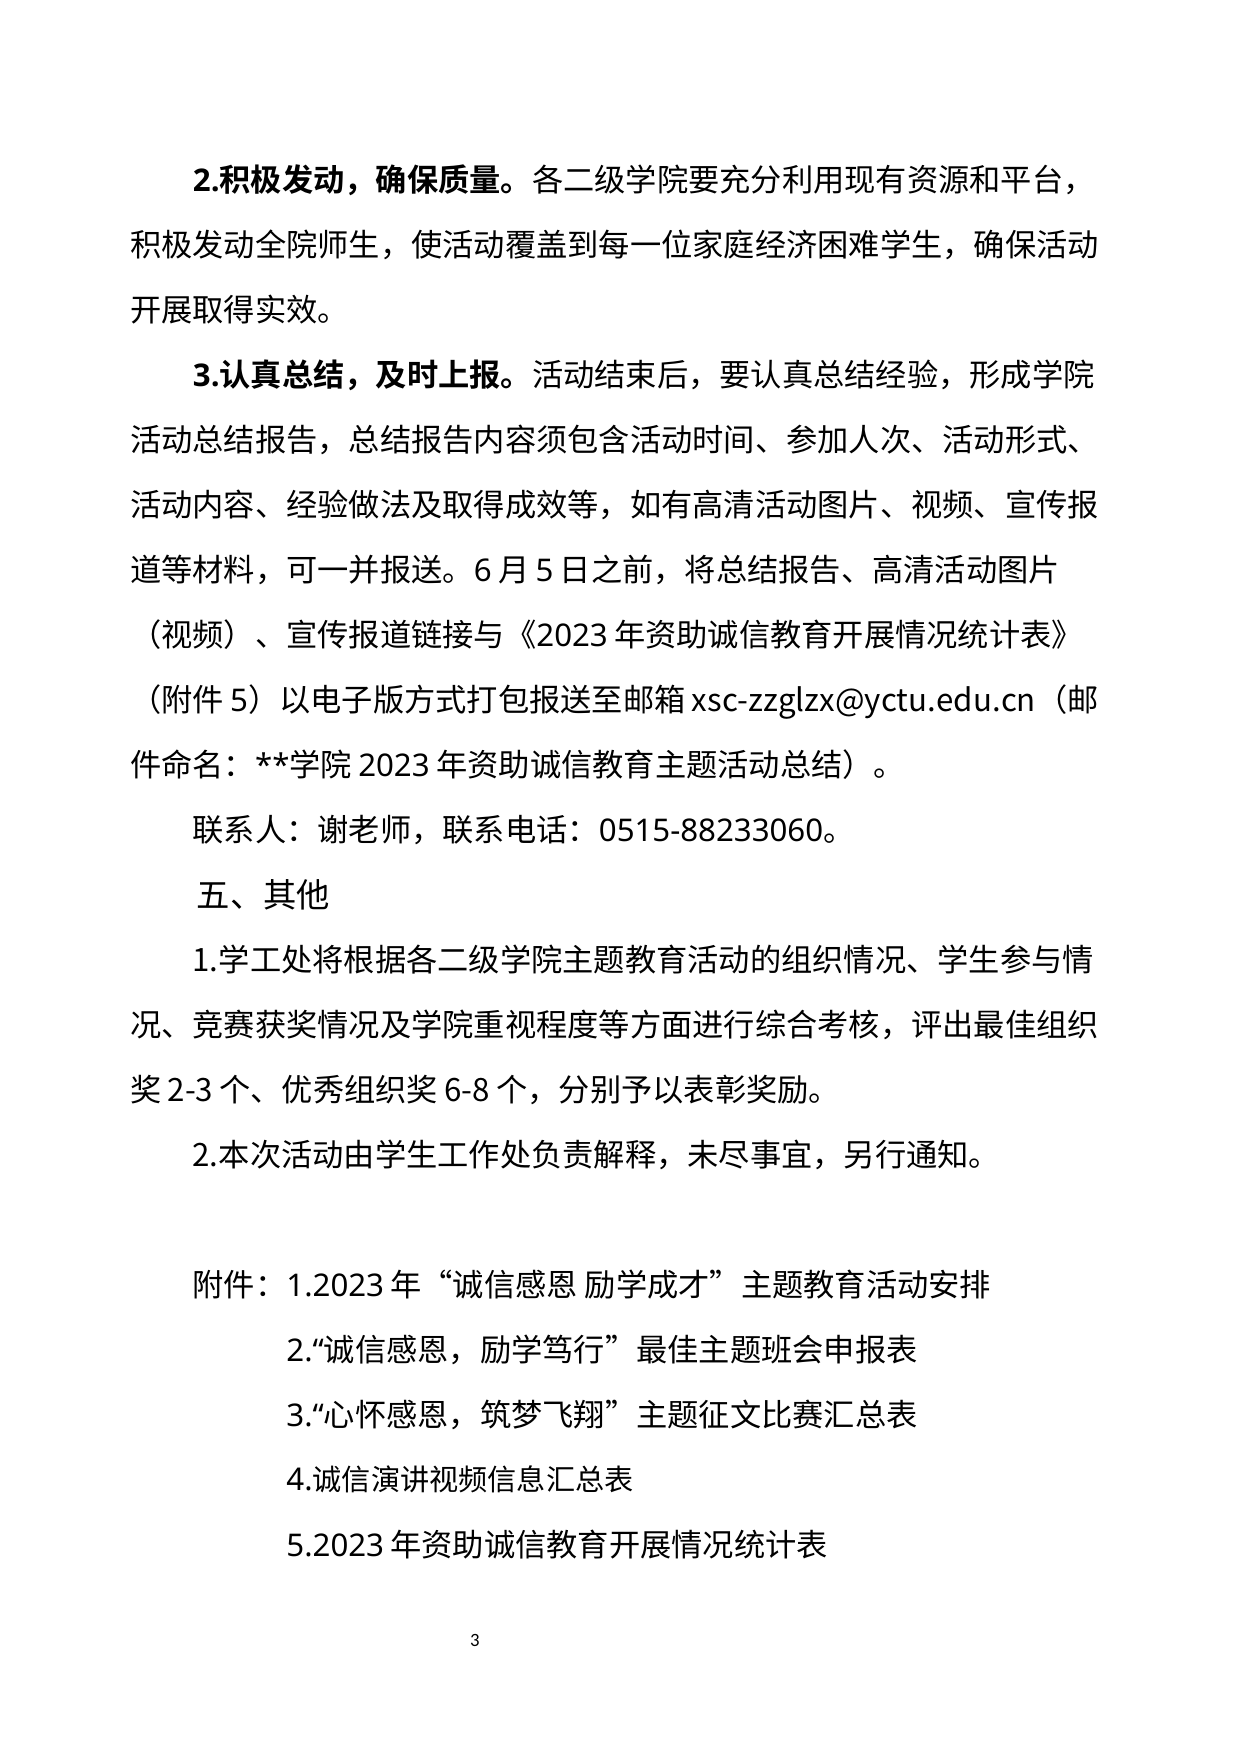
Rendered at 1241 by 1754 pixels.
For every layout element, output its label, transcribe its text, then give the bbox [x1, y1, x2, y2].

text 联系人：谢老师，联系电话：0515-88233060。 [130, 796, 1110, 861]
list 5.2023年资助诚信教育开展情况统计表 [130, 1511, 1110, 1576]
text 附件：1.2023年“诚信感恩 励学成才”主题教育活动安排 [130, 1251, 1110, 1316]
list 4.诚信演讲视频信息汇总表 [130, 1446, 1110, 1511]
text 3.“心怀感恩，筑梦飞翔”主题征文比赛汇总表 [130, 1381, 1110, 1446]
text 3.认真总结，及时上报。活动结束后，要认真总结经验，形成学院活动总结报告，总结报告内容须包含活动时间、参加人次、活动形式、活动内容、经验做法及取得成效等，如有高清活动图片、视频、宣传报道等材料，可一并报送。6月5日之前，将总结报告、高清活动图片（视频）、宣传报道链接与《2023年资助诚信教育开展情况统计表》（附件5）以电子版方式打包报送至邮箱xsc-zzglzx@yctu.edu.cn（邮件命名：**学院2023年资助诚信教育主题活动总结）。 [130, 341, 1110, 796]
text 1.学工处将根据各二级学院主题教育活动的组织情况、学生参与情况、竞赛获奖情况及学院重视程度等方面进行综合考核，评出最佳组织奖2-3个、优秀组织奖6-8个，分别予以表彰奖励。 [130, 926, 1110, 1121]
text 五、其他 [130, 861, 1110, 926]
text 2.本次活动由学生工作处负责解释，未尽事宜，另行通知。 [130, 1121, 1110, 1186]
text 2.“诚信感恩，励学笃行”最佳主题班会申报表 [130, 1316, 1110, 1381]
text 2.积极发动，确保质量。各二级学院要充分利用现有资源和平台，积极发动全院师生，使活动覆盖到每一位家庭经济困难学生，确保活动开展取得实效。 [130, 146, 1110, 341]
